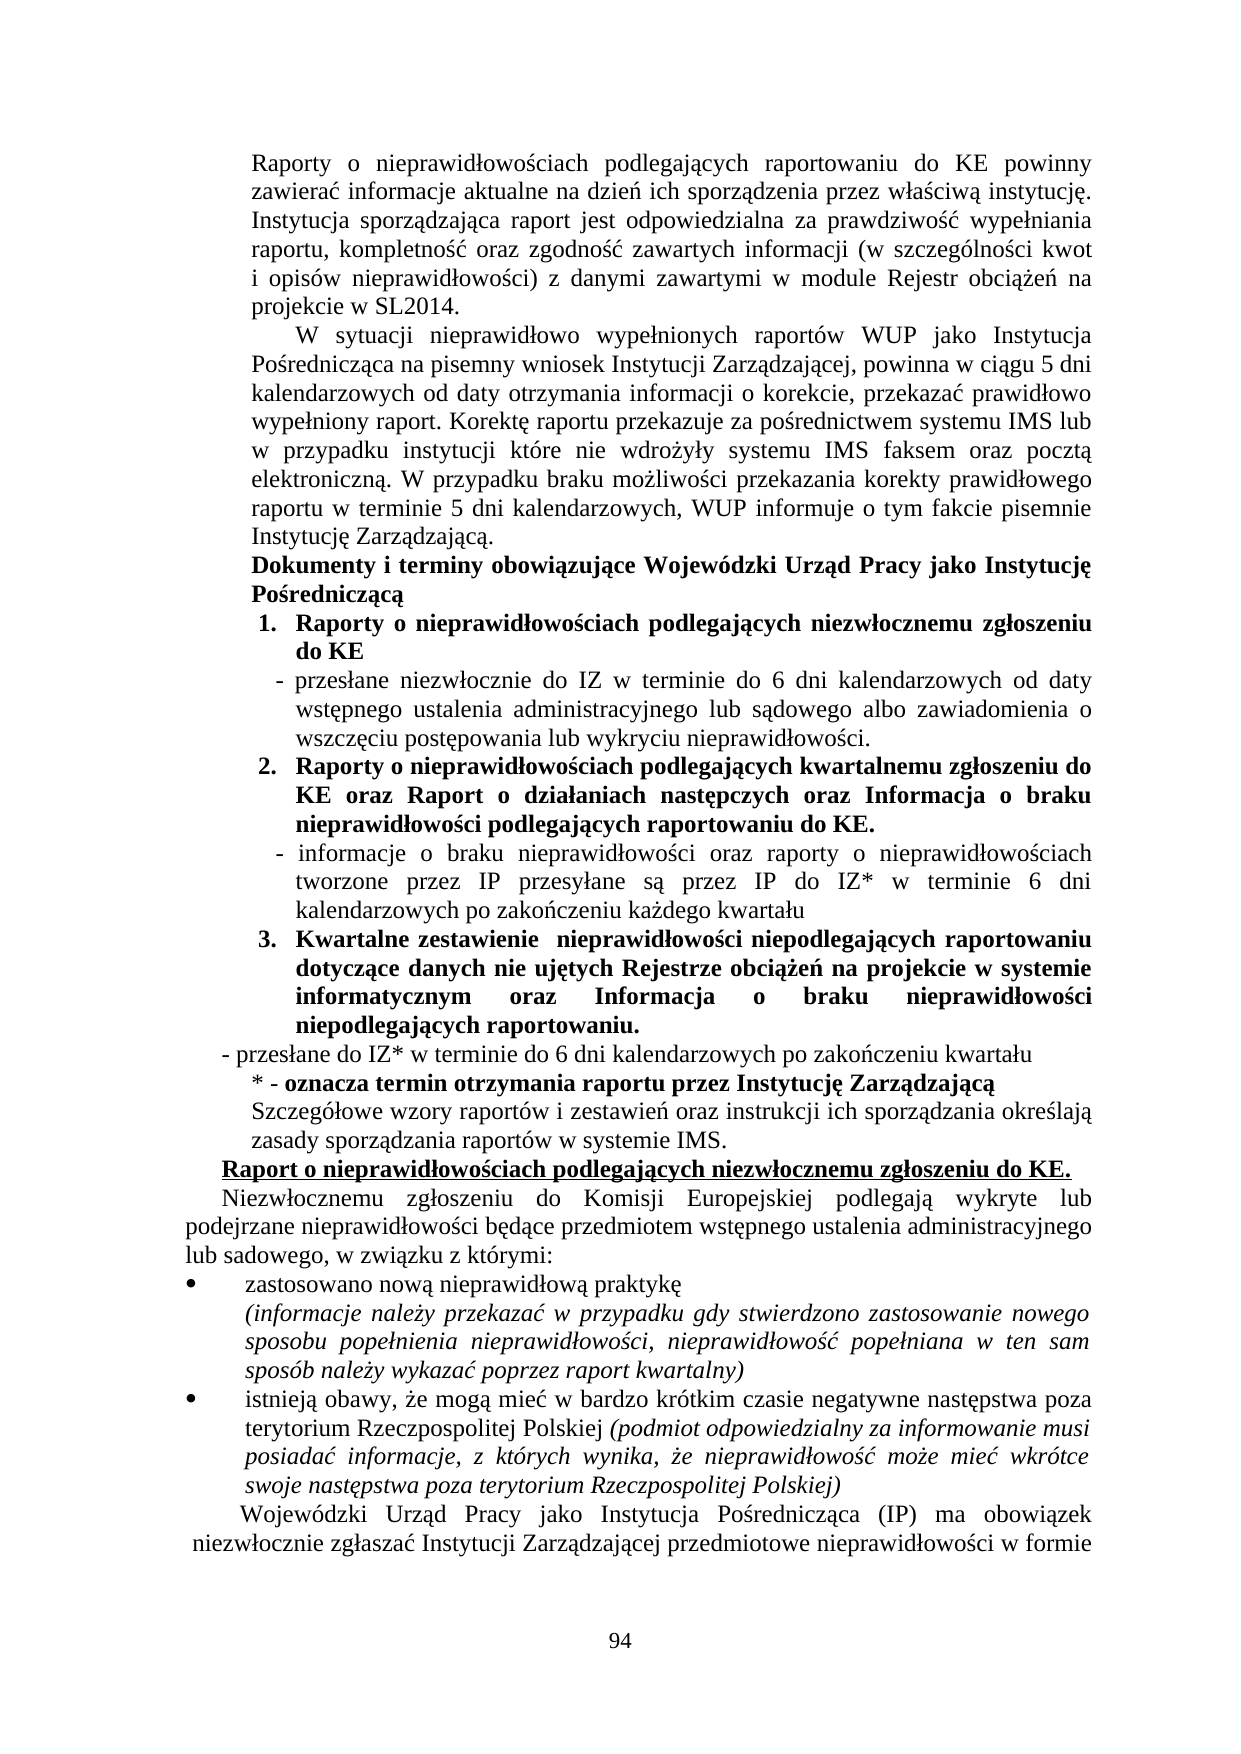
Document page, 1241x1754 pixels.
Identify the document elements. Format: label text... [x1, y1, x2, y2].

text Dokumenty i terminy obowiązujące Wojewódzki Urząd Pracy jako Instytucję Pośredniczącą [251, 550, 1093, 608]
text - przesłane do IZ* w terminie do 6 dni kalendarzowych po zakończeniu kwartału [221, 1039, 1093, 1068]
text - przesłane niezwłocznie do IZ w terminie do 6 dni kalendarzowych od daty wstępnego ustalenia administracyjnego lub sądowego albo zawiadomienia o wszczęciu postępowania lub wykryciu nieprawidłowości. [275, 665, 1093, 751]
text - informacje o braku nieprawidłowości oraz raporty o nieprawidłowościach tworzone przez IP przesyłane są przez IP do IZ* w terminie 6 dni kalendarzowych po zakończeniu każdego kwartału [275, 838, 1093, 924]
text W sytuacji nieprawidłowo wypełnionych raportów WUP jako Instytucja Pośrednicząca na pisemny wniosek Instytucji Zarządzającej, powinna w ciągu 5 dni kalendarzowych od daty otrzymania informacji o korekcie, przekazać prawidłowo wypełniony raport. Korektę raportu przekazuje za pośrednictwem systemu IMS lub w przypadku instytucji które nie wdrożyły systemu IMS faksem oraz pocztą elektroniczną. W przypadku braku możliwości przekazania korekty prawidłowego raportu w terminie 5 dni kalendarzowych, WUP informuje o tym fakcie pisemnie Instytucję Zarządzającą. [251, 320, 1093, 550]
text Raport o nieprawidłowościach podlegających niezwłocznemu zgłoszeniu do KE. [221, 1154, 1093, 1183]
list Raporty o nieprawidłowościach podlegających kwartalnemu zgłoszeniu do KE oraz Raport o działaniach następczych oraz Informacja o braku nieprawidłowości podlegających raportowaniu do KE. [258, 751, 1093, 838]
list zastosowano nową nieprawidłową praktykę [187, 1269, 1093, 1298]
list Kwartalne zestawienie nieprawidłowości niepodlegających raportowaniu dotyczące danych nie ujętych Rejestrze obciążeń na projekcie w systemie informatycznym oraz Informacja o braku nieprawidłowości niepodlegających raportowaniu. [258, 924, 1093, 1039]
list Raporty o nieprawidłowościach podlegających niezwłocznemu zgłoszeniu do KE [258, 608, 1093, 665]
text Raporty o nieprawidłowościach podlegających raportowaniu do KE powinny zawierać informacje aktualne na dzień ich sporządzenia przez właściwą instytucję. Instytucja sporządzająca raport jest odpowiedzialna za prawdziwość wypełniania raportu, kompletność oraz zgodność zawartych informacji (w szczególności kwot i opisów nieprawidłowości) z danymi zawartymi w module Rejestr obciążeń na projekcie w SL2014. [251, 148, 1093, 320]
text Niezwłocznemu zgłoszeniu do Komisji Europejskiej podlegają wykryte lub podejrzane nieprawidłowości będące przedmiotem wstępnego ustalenia administracyjnego lub sadowego, w związku z którymi: [185, 1183, 1093, 1269]
list istnieją obawy, że mogą mieć w bardzo krótkim czasie negatywne następstwa poza terytorium Rzeczpospolitej Polskiej (podmiot odpowiedzialny za informowanie musi posiadać informacje, z których wynika, że nieprawidłowość może mieć wkrótce swoje następstwa poza terytorium Rzeczpospolitej Polskiej) [187, 1384, 1093, 1499]
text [192, 1499, 1093, 1556]
text * - oznacza termin otrzymania raportu przez Instytucję Zarządzającą [251, 1068, 1093, 1096]
text (informacje należy przekazać w przypadku gdy stwierdzono zastosowanie nowego sposobu popełnienia nieprawidłowości, nieprawidłowość popełniana w ten sam sposób należy wykazać poprzez raport kwartalny) [245, 1298, 1093, 1384]
text Szczegółowe wzory raportów i zestawień oraz instrukcji ich sporządzania określają zasady sporządzania raportów w systemie IMS. [251, 1096, 1093, 1154]
